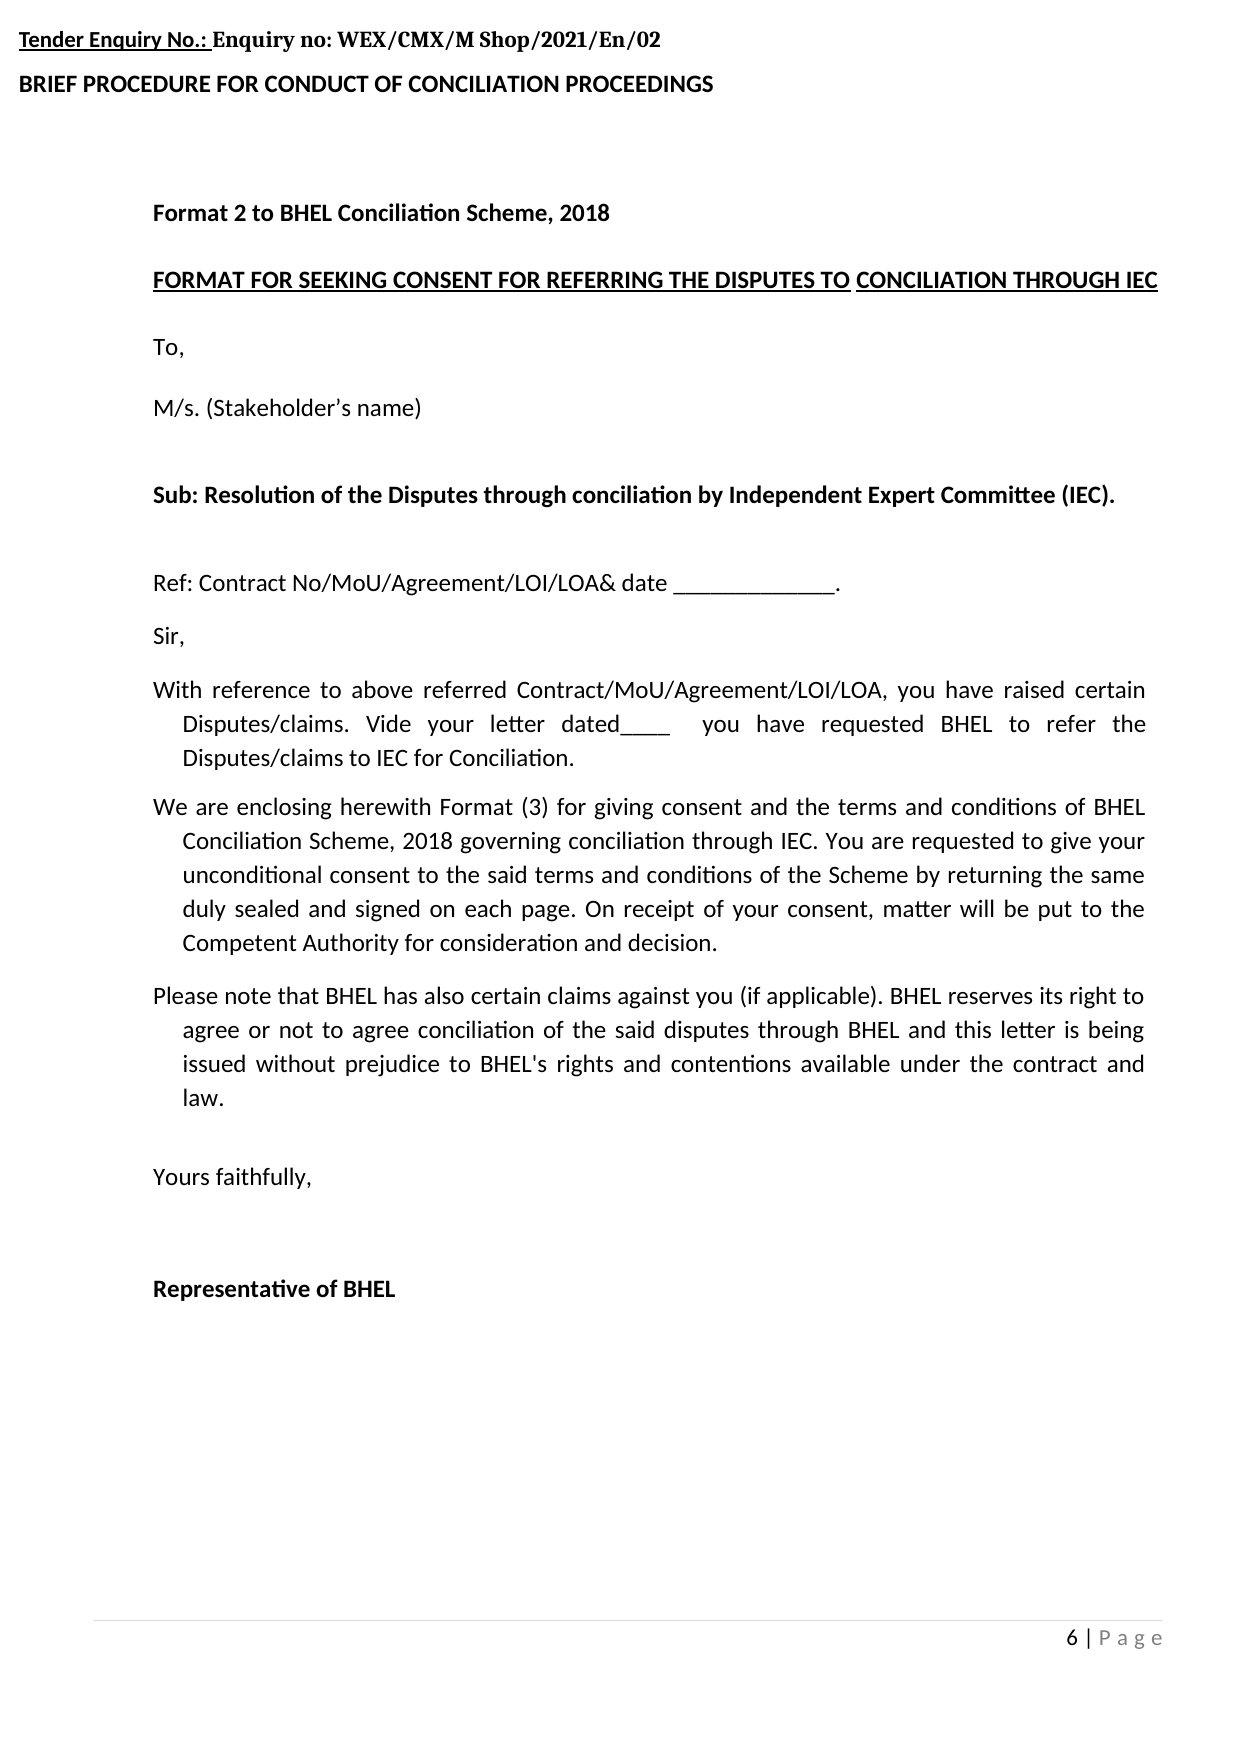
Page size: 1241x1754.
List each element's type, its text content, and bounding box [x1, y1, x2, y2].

text With reference to above referred Contract/MoU/Agreement/LOI/LOA, you have raised certain Disputes/claims. Vide your letter dated____ you have requested BHEL to refer the Disputes/claims to IEC for Conciliation. [153, 674, 1147, 772]
text Yours faithfully, [153, 1161, 1155, 1192]
text FORMAT FOR SEEKING CONSENT FOR REFERRING THE DISPUTES TO CONCILIATION THROUGH IEC [153, 264, 1162, 295]
text Sir, [153, 621, 1155, 651]
text We are enclosing herewith Format (3) for giving consent and the terms and conditions of BHEL Conciliation Scheme, 2018 governing conciliation through IEC. You are requested to give your unconditional consent to the said terms and conditions of the Scheme by returning the same duly sealed and signed on each page. On receipt of your consent, matter will be put to the Competent Authority for consideration and decision. [153, 791, 1147, 957]
text Representative of BHEL [153, 1273, 1155, 1304]
text M/s. (Stakeholder’s name) [153, 392, 1155, 423]
text To, [153, 331, 1155, 362]
text Format 2 to BHEL Conciliation Scheme, 2018 [153, 197, 1155, 228]
text Please note that BHEL has also certain claims against you (if applicable). BHEL reserves its right to agree or not to agree conciliation of the said disputes through BHEL and this letter is being issued without prejudice to BHEL's rights and contentions available under the contract and law. [153, 980, 1147, 1112]
text Sub: Resolution of the Disputes through conciliation by Independent Expert Committee (IEC). [153, 479, 1162, 510]
text Ref: Contract No/MoU/Agreement/LOI/LOA& date _____________. [153, 567, 1155, 597]
